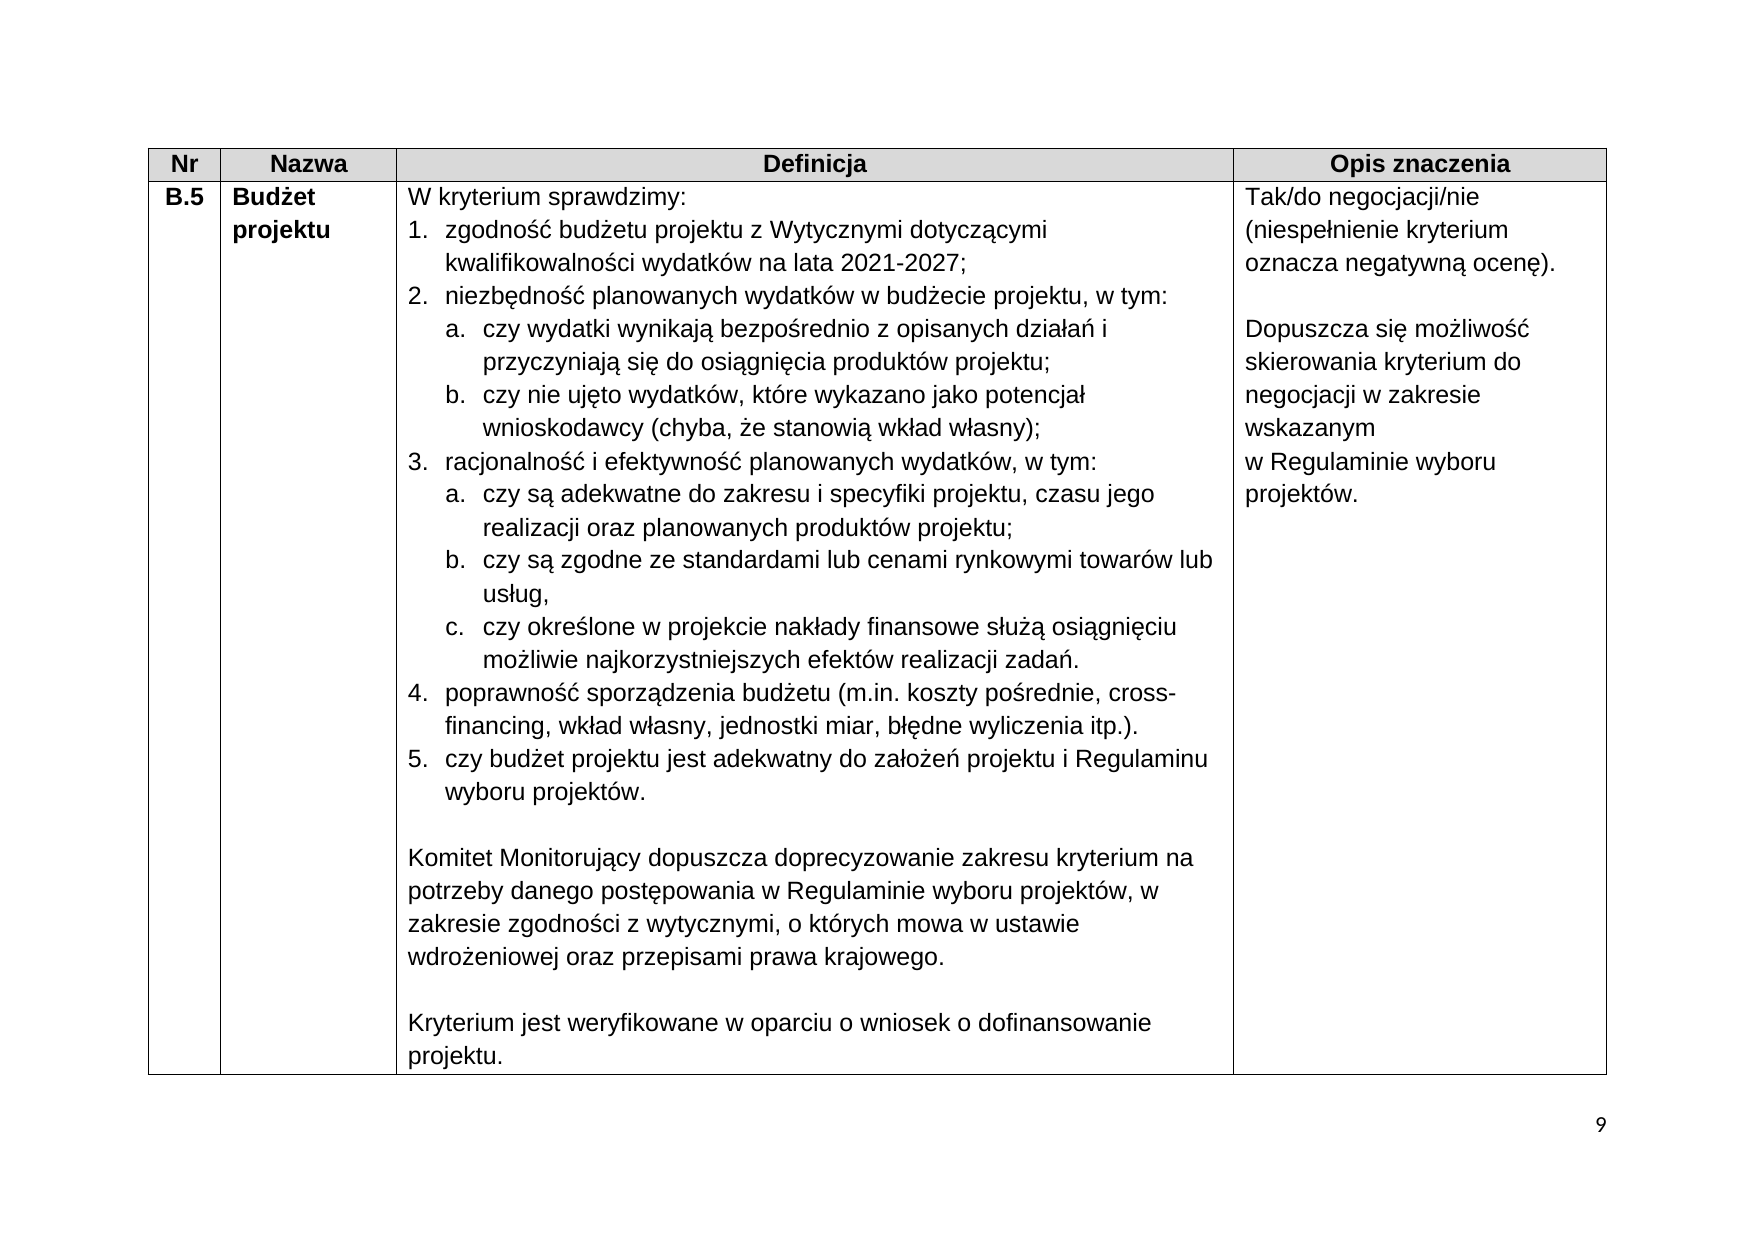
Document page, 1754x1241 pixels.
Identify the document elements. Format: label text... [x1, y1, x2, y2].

table_header Definicja [397, 149, 1233, 181]
table_cell W kryterium sprawdzimy: zgodność budżetu projektu z Wytycznymi dotyczącymi kwalifikowalności wydatków na lata 2021-2027; niezbędność planowanych wydatków w budżecie projektu, w tym: czy wydatki wynikają bezpośrednio z opisanych działań i przyczyniają się do osiągnięcia produktów projektu; czy nie ujęto wydatków, które wykazano jako potencjał wnioskodawcy (chyba, że stanowią wkład własny); racjonalność i efektywność planowanych wydatków, w tym: czy są adekwatne do zakresu i specyfiki projektu, czasu jego realizacji oraz planowanych produktów projektu; czy są zgodne ze standardami lub cenami rynkowymi towarów lub usług, czy określone w projekcie nakłady finansowe służą osiągnięciu możliwie najkorzystniejszych efektów realizacji zadań. poprawność sporządzenia budżetu (m.in. koszty pośrednie, cross-financing, wkład własny, jednostki miar, błędne wyliczenia itp.). czy budżet projektu jest adekwatny do założeń projektu i Regulaminu wyboru projektów. Komitet Monitorujący dopuszcza doprecyzowanie zakresu kryterium na potrzeby danego postępowania w Regulaminie wyboru projektów, w zakresie zgodności z wytycznymi, o których mowa w ustawie wdrożeniowej oraz przepisami prawa krajowego. Kryterium jest weryfikowane w oparciu o wniosek o dofinansowanie projektu. [397, 182, 1233, 1073]
table_cell B.5 [149, 182, 220, 1073]
table_cell Tak/do negocjacji/nie (niespełnienie kryterium oznacza negatywną ocenę). Dopuszcza się możliwość skierowania kryterium do negocjacji w zakresie wskazanym w Regulaminie wyboru projektów. [1234, 182, 1606, 1073]
table_header Opis znaczenia [1234, 149, 1606, 181]
table_header Nazwa [221, 149, 396, 181]
table_cell Budżet projektu [221, 182, 396, 1073]
table_header Nr [149, 149, 220, 181]
